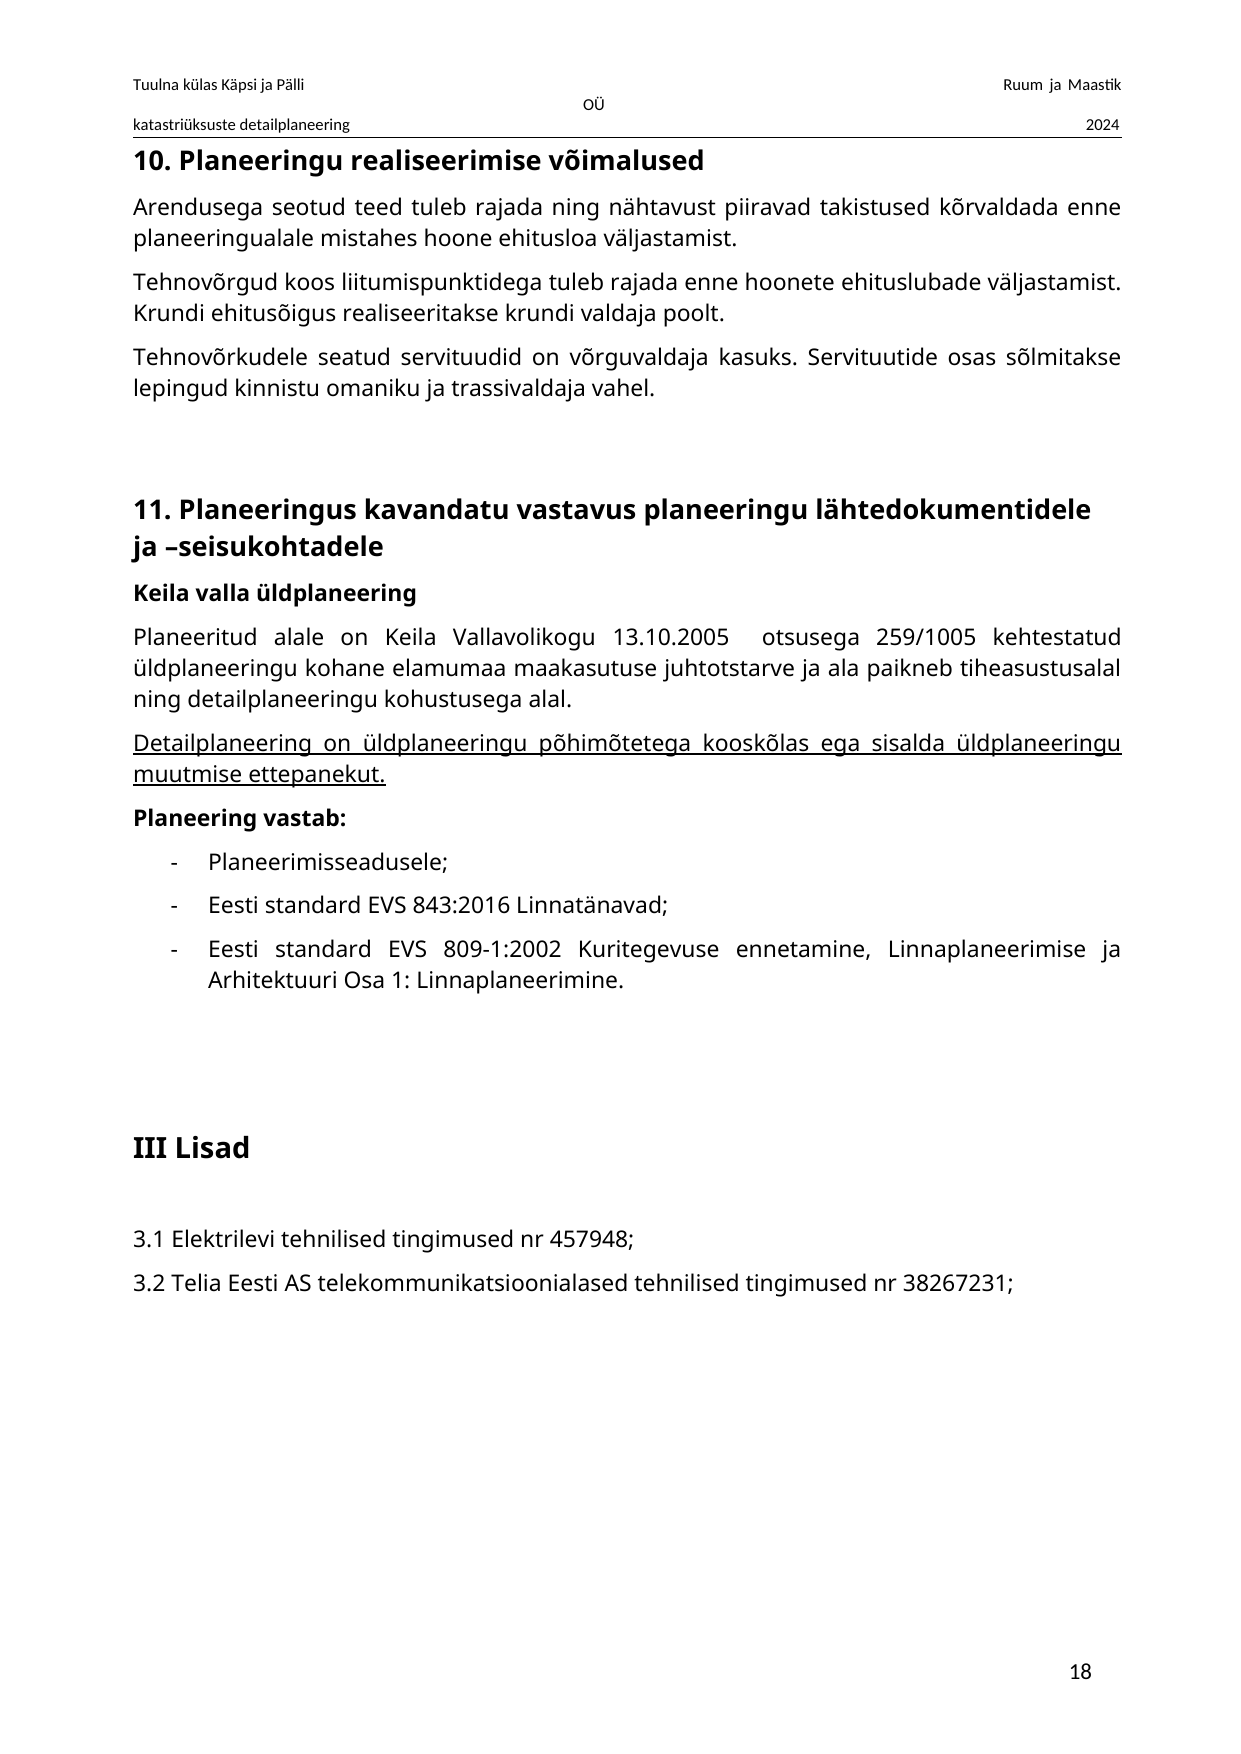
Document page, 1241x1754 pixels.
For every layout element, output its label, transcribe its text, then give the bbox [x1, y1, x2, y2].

subtitle 10. Planeeringu realiseerimise võimalused [133, 142, 1122, 179]
list Eesti standard EVS 843:2016 Linnatänavad; [170, 889, 1122, 921]
text Detailplaneering on üldplaneeringu põhimõtetega kooskõlas ega sisalda üldplaneeringu muutmise ettepanekut. [133, 755, 1122, 789]
subtitle III Lisad [133, 1127, 1122, 1167]
text Planeeritud alale on Keila Vallavolikogu 13.10.2005 otsusega 259/1005 kehtestatud üldplaneeringu kohane elamumaa maakasutuse juhtotstarve ja ala paikneb tiheasustusalal ning detailplaneeringu kohustusega alal. [133, 621, 1122, 714]
list Planeerimisseadusele; [170, 846, 1122, 877]
text Arendusega seotud teed tuleb rajada ning nähtavust piiravad takistused kõrvaldada enne planeeringualale mistahes hoone ehitusloa väljastamist. [133, 191, 1122, 254]
text Planeering vastab: [133, 802, 1122, 833]
text Tehnovõrkudele seatud servituudid on võrguvaldaja kasuks. Servituutide osas sõlmitakse lepingud kinnistu omaniku ja trassivaldaja vahel. [133, 341, 1122, 404]
list Eesti standard EVS 809-1:2002 Kuritegevuse ennetamine, Linnaplaneerimise ja Arhitektuuri Osa 1: Linnaplaneerimine. [170, 933, 1122, 996]
subtitle 11. Planeeringus kavandatu vastavus planeeringu lähtedokumentidele ja –seisukohtadele [133, 491, 1122, 564]
text 3.2 Telia Eesti AS telekommunikatsioonialased tehnilised tingimused nr 38267231; [133, 1267, 1122, 1298]
text Keila valla üldplaneering [133, 577, 1122, 608]
text Detailplaneering on üldplaneeringu põhimõtetega kooskõlas ega sisalda üldplaneeringu muutmise ettepanekut. [133, 727, 1122, 753]
text Tehnovõrgud koos liitumispunktidega tuleb rajada enne hoonete ehituslubade väljastamist. Krundi ehitusõigus realiseeritakse krundi valdaja poolt. [133, 266, 1122, 329]
text 3.1 Elektrilevi tehnilised tingimused nr 457948; [133, 1223, 1122, 1254]
